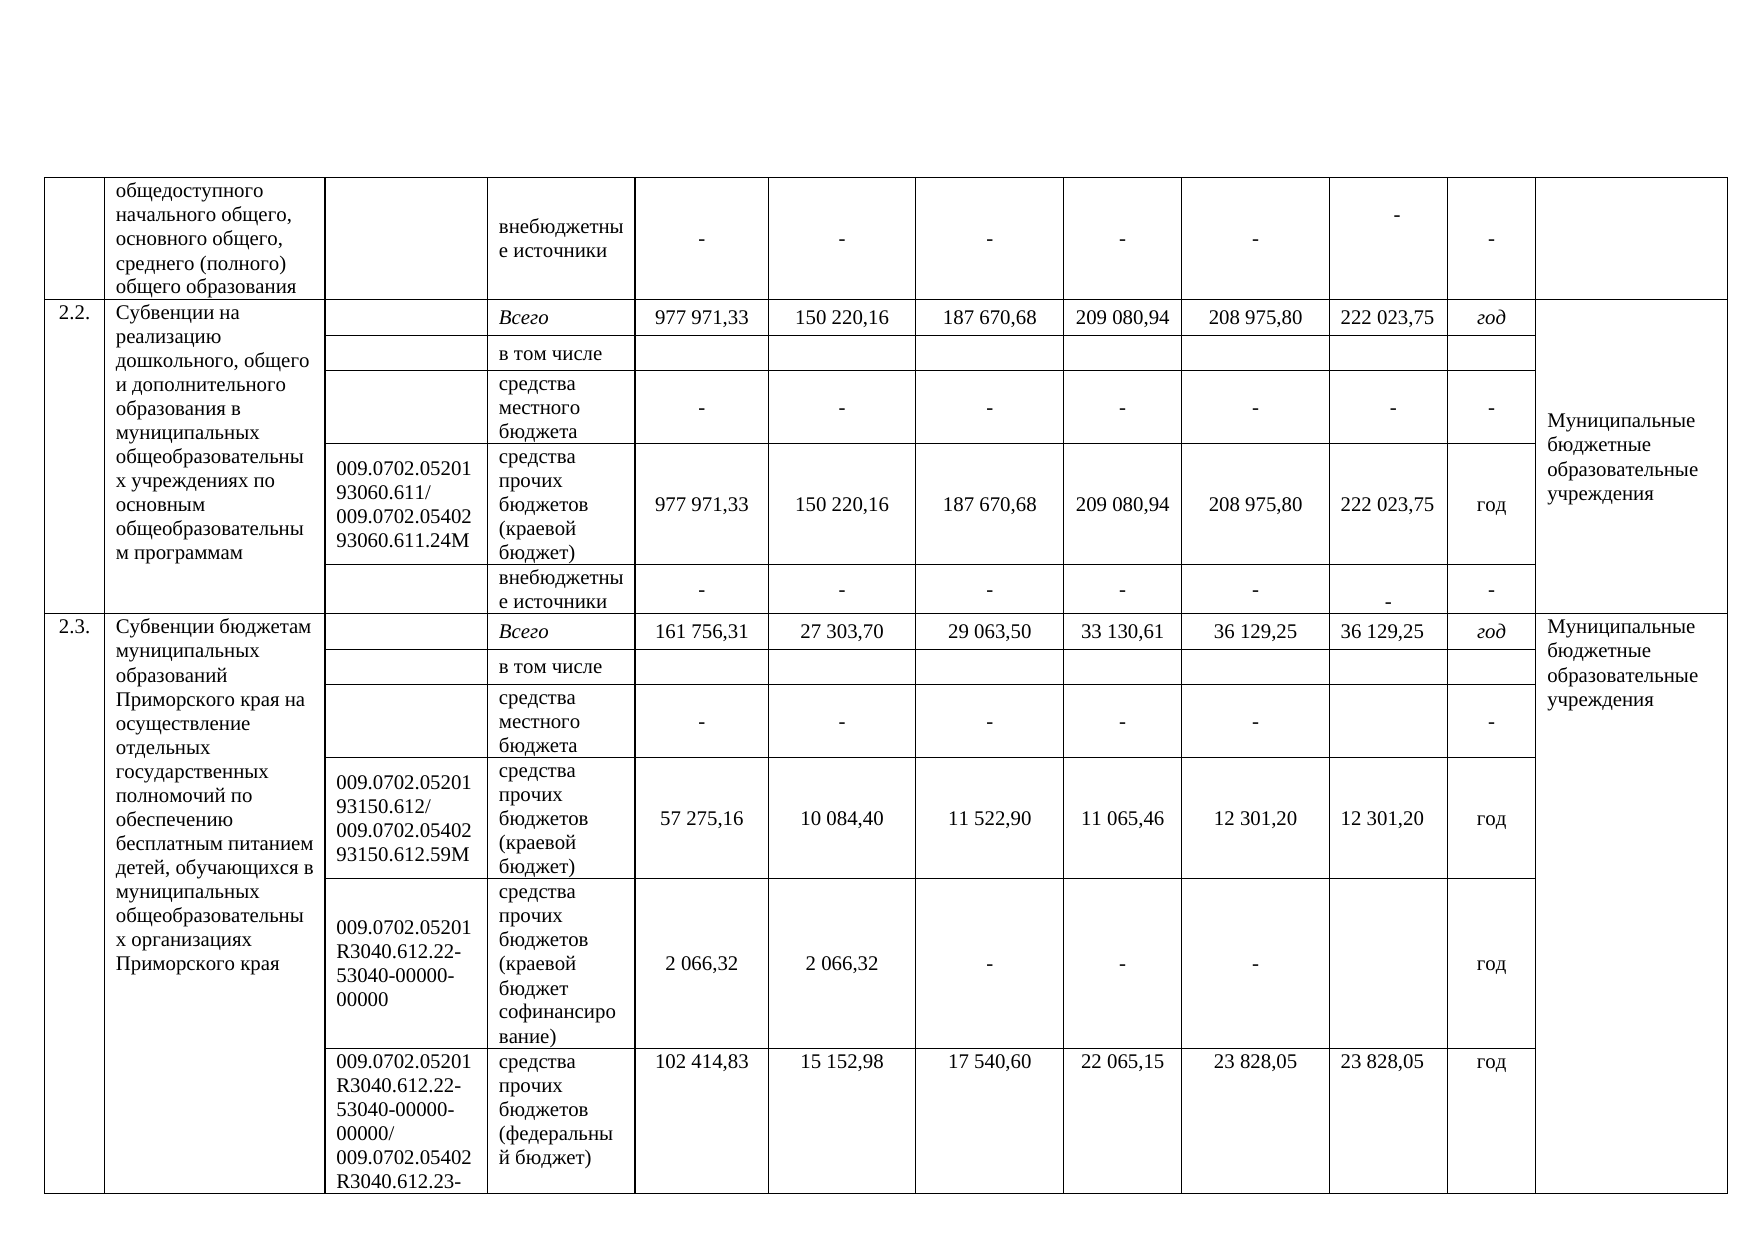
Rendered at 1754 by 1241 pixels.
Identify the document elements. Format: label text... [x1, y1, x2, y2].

table_cell 977 971,33 [636, 444, 768, 564]
table_cell 17 540,60 [916, 1049, 1063, 1193]
table_cell 23 828,05 [1330, 1049, 1447, 1193]
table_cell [326, 1049, 487, 1193]
table_cell - [1448, 178, 1535, 298]
table_cell - [1448, 371, 1535, 443]
table_cell 009.0702.0520193060.611/ 009.0702.0540293060.611.24М [326, 444, 487, 564]
table_cell [1330, 879, 1447, 1048]
table_cell [1330, 685, 1447, 757]
table_cell 977 971,33 [636, 300, 768, 334]
table_cell [326, 336, 487, 369]
table_cell 209 080,94 [1064, 444, 1181, 564]
table_cell 2 066,32 [769, 879, 915, 1048]
table_cell - [769, 371, 915, 443]
table_cell внебюджетные источники [488, 565, 634, 613]
table_cell [636, 336, 768, 369]
table_cell - [636, 565, 768, 613]
table_cell 187 670,68 [916, 444, 1063, 564]
table_cell 23 828,05 [1182, 1049, 1329, 1193]
table_cell 36 129,25 [1330, 614, 1447, 648]
table_cell 11 522,90 [916, 758, 1063, 878]
table_cell - [1182, 178, 1329, 298]
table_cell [1536, 300, 1727, 613]
table_cell [1448, 650, 1535, 683]
table_cell - [916, 178, 1063, 298]
table_cell - [769, 685, 915, 757]
table_cell 222 023,75 [1330, 300, 1447, 334]
table_cell - [916, 565, 1063, 613]
table_cell внебюджетные источники [488, 178, 634, 298]
table_cell год [1448, 444, 1535, 564]
table_cell в том числе [488, 650, 634, 683]
table_cell 102 414,83 [636, 1049, 768, 1193]
table_cell 11 065,46 [1064, 758, 1181, 878]
table_cell 009.0702.05201R3040.612.22-53040-00000-00000 [326, 879, 487, 1048]
table_cell - [1448, 685, 1535, 757]
table_cell 15 152,98 [769, 1049, 915, 1193]
table_cell в том числе [488, 336, 634, 369]
table_cell - [916, 879, 1063, 1048]
table_cell [769, 336, 915, 369]
table_cell - [1330, 178, 1447, 298]
table_cell [916, 650, 1063, 683]
table_cell - [1064, 879, 1181, 1048]
table_cell 36 129,25 [1182, 614, 1329, 648]
table_cell средства прочих бюджетов (краевой бюджет) [488, 758, 634, 878]
table_cell - [1182, 879, 1329, 1048]
table_cell - [1064, 371, 1181, 443]
table_cell - [769, 565, 915, 613]
table_cell 161 756,31 [636, 614, 768, 648]
table_cell - [636, 685, 768, 757]
table_cell 29 063,50 [916, 614, 1063, 648]
table_cell 10 084,40 [769, 758, 915, 878]
table_cell Муниципальные бюджетные образовательные учреждения [1536, 614, 1727, 1193]
table_cell 57 275,16 [636, 758, 768, 878]
table_cell 150 220,16 [769, 300, 915, 334]
table_cell [326, 300, 487, 334]
table_cell Субвенции на реализацию дошкольного, общего и дополнительного образования в муниципальных общеобразовательных учреждениях по основным общеобразовательным программам [105, 300, 324, 613]
table_cell [1330, 336, 1447, 369]
table_cell [326, 178, 487, 298]
table_cell 208 975,80 [1182, 300, 1329, 334]
table_cell средства прочих бюджетов (краевой бюджет софинансирование) [488, 879, 634, 1048]
table_cell - [636, 371, 768, 443]
table_cell [326, 650, 487, 683]
table_cell - [1330, 371, 1447, 443]
table_cell средства прочих бюджетов (краевой бюджет) [488, 444, 634, 564]
table_cell 12 301,20 [1182, 758, 1329, 878]
table_cell [326, 371, 487, 443]
table_cell 208 975,80 [1182, 444, 1329, 564]
table_cell - [1064, 565, 1181, 613]
table_cell 12 301,20 [1330, 758, 1447, 878]
table_cell [1182, 336, 1329, 369]
table_cell 222 023,75 [1330, 444, 1447, 564]
table_cell - [1330, 565, 1447, 613]
table_cell [326, 614, 487, 648]
table_cell [769, 650, 915, 683]
table_cell год [1448, 758, 1535, 878]
table_cell 2.2. [45, 300, 104, 613]
table_cell - [636, 178, 768, 298]
table_cell год [1448, 300, 1535, 334]
table_cell - [916, 371, 1063, 443]
table_cell 209 080,94 [1064, 300, 1181, 334]
table_cell 2 066,32 [636, 879, 768, 1048]
table_cell 22 065,15 [1064, 1049, 1181, 1193]
table_cell [916, 336, 1063, 369]
table_cell 009.0702.0520193150.612/ 009.0702.0540293150.612.59М [326, 758, 487, 878]
table_cell Субвенции бюджетам муниципальных образований Приморского края на осуществление отдельных государственных полномочий по обеспечению бесплатным питанием детей, обучающихся в муниципальных общеобразовательных организациях Приморского края [105, 614, 324, 1193]
table_cell 33 130,61 [1064, 614, 1181, 648]
table_cell [326, 685, 487, 757]
table_cell [1064, 650, 1181, 683]
table_cell год [1448, 879, 1535, 1048]
table_cell Всего [488, 614, 634, 648]
table_cell год [1448, 1049, 1535, 1193]
table_cell - [1448, 565, 1535, 613]
table_cell - [1064, 178, 1181, 298]
table_cell [1182, 650, 1329, 683]
table_cell [326, 565, 487, 613]
table_cell [1448, 336, 1535, 369]
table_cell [488, 1049, 634, 1193]
table_cell - [769, 178, 915, 298]
table_cell - [1064, 685, 1181, 757]
table_cell 150 220,16 [769, 444, 915, 564]
table_cell год [1448, 614, 1535, 648]
table_cell - [916, 685, 1063, 757]
table_cell - [1182, 685, 1329, 757]
table_cell средства местного бюджета [488, 685, 634, 757]
table_cell [1330, 650, 1447, 683]
table_cell Всего [488, 300, 634, 334]
table_cell - [1182, 371, 1329, 443]
table_cell 27 303,70 [769, 614, 915, 648]
table_cell - [1182, 565, 1329, 613]
table_cell 2.3. [45, 614, 104, 1193]
table_cell [636, 650, 768, 683]
table_cell средства местного бюджета [488, 371, 634, 443]
table_cell [1064, 336, 1181, 369]
table_cell 187 670,68 [916, 300, 1063, 334]
